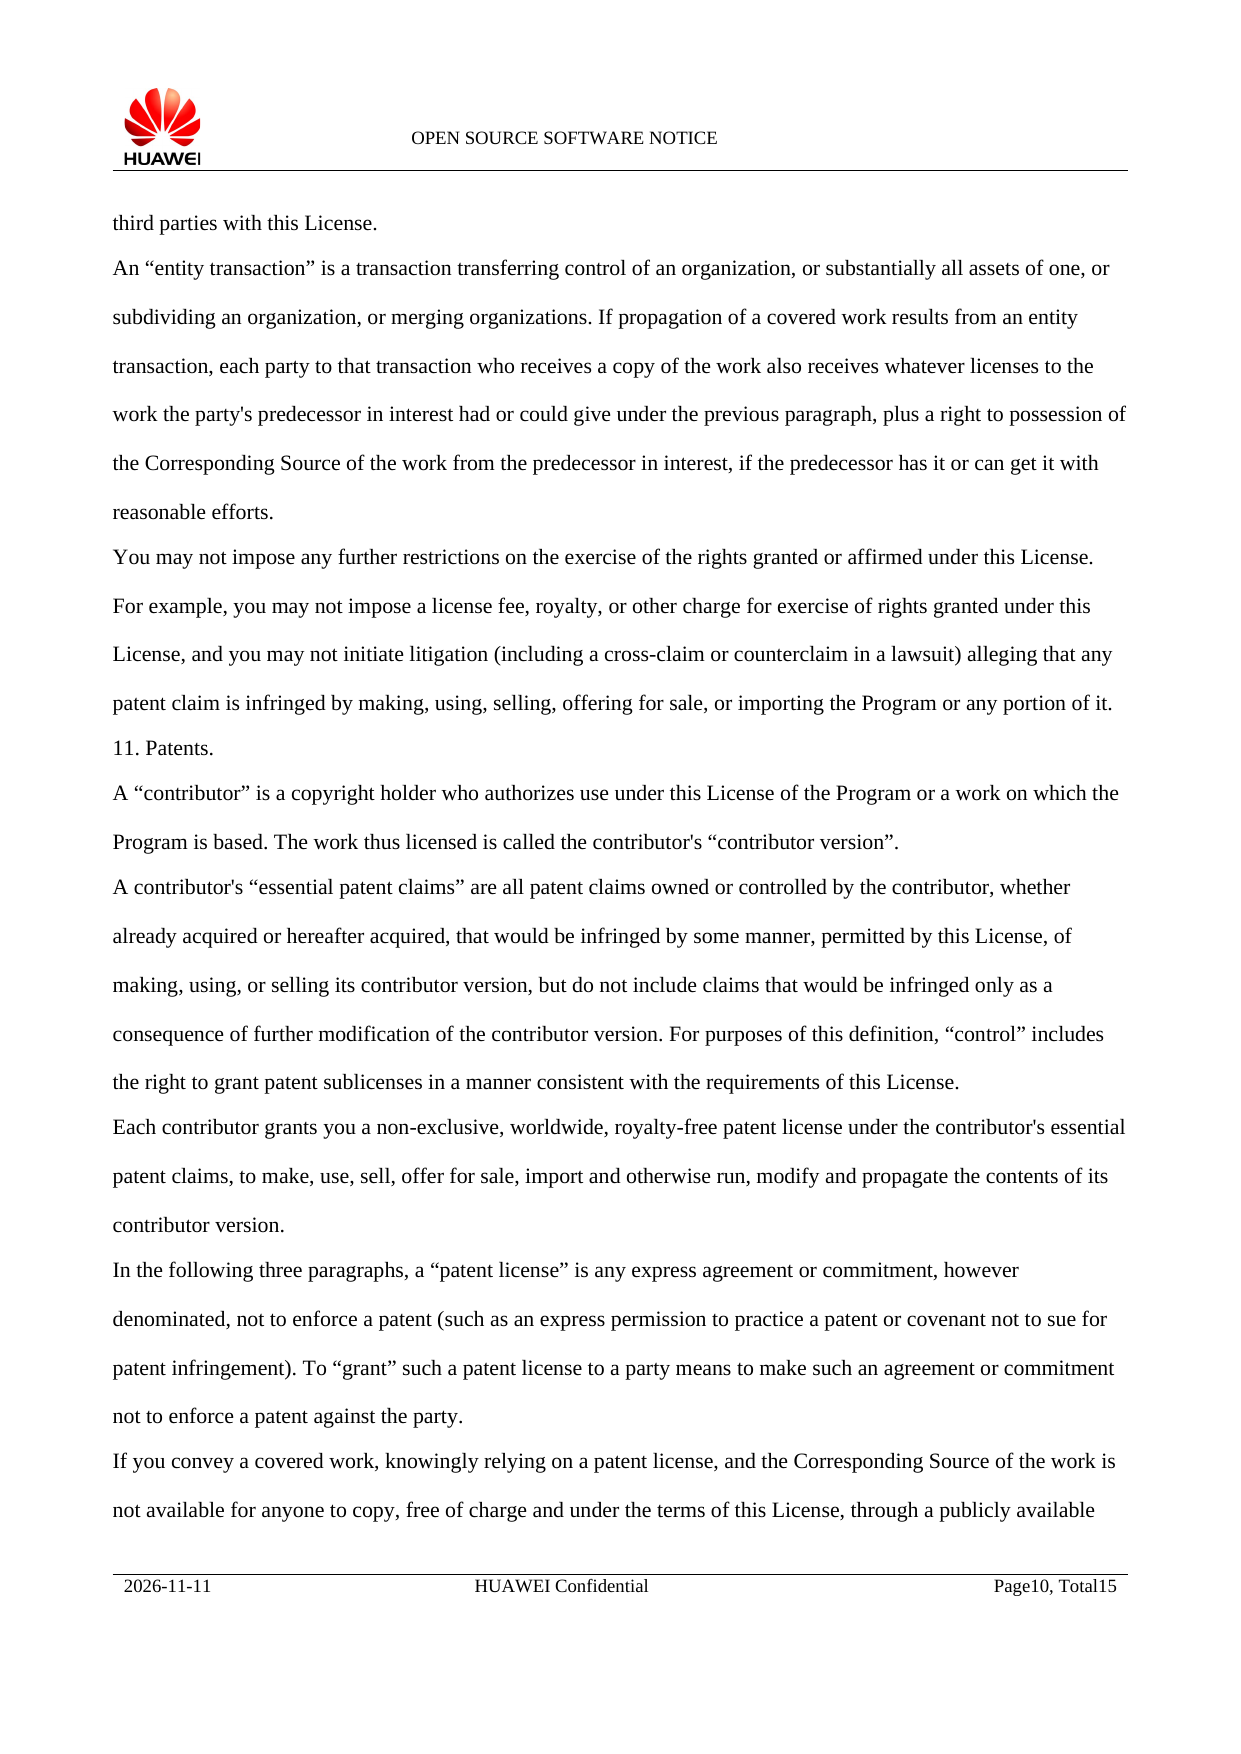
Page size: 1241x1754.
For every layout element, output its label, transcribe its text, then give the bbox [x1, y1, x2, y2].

text In the following three paragraphs, a “patent license” is any express agreement or commitment, however denominated, not to enforce a patent (such as an express permission to practice a patent or covenant not to sue for patent infringement). To “grant” such a patent license to a party means to make such an agreement or commitment not to enforce a patent against the party. [112, 1253, 1128, 1432]
text You may not impose any further restrictions on the exercise of the rights granted or affirmed under this License. For example, you may not impose a license fee, royalty, or other charge for exercise of rights granted under this License, and you may not initiate litigation (including a cross-claim or counterclaim in a lawsuit) alleging that any patent claim is infringed by making, using, selling, offering for sale, or importing the Program or any portion of it. [112, 540, 1128, 719]
text 11. Patents. [112, 732, 1128, 764]
text A contributor's “essential patent claims” are all patent claims owned or controlled by the contributor, whether already acquired or hereafter acquired, that would be infringed by some manner, permitted by this License, of making, using, or selling its contributor version, but do not include claims that would be infringed only as a consequence of further modification of the contributor version. For purposes of this definition, “control” includes the right to grant patent sublicenses in a manner consistent with the requirements of this License. [112, 871, 1128, 1098]
text Each contributor grants you a non-exclusive, worldwide, royalty-free patent license under the contributor's essential patent claims, to make, use, sell, offer for sale, import and otherwise run, modify and propagate the contents of its contributor version. [112, 1111, 1128, 1241]
picture [124, 88, 201, 165]
text A “contributor” is a copyright holder who authorizes use under this License of the Program or a work on which the Program is based. The work thus licensed is called the contributor's “contributor version”. [112, 777, 1128, 858]
text An “entity transaction” is a transaction transferring control of an organization, or substantially all assets of one, or subdividing an organization, or merging organizations. If propagation of a covered work results from an entity transaction, each party to that transaction who receives a copy of the work also receives whatever licenses to the work the party's predecessor in interest had or could give under the previous paragraph, plus a right to possession of the Corresponding Source of the work from the predecessor in interest, if the predecessor has it or can get it with reasonable efforts. [112, 251, 1128, 528]
